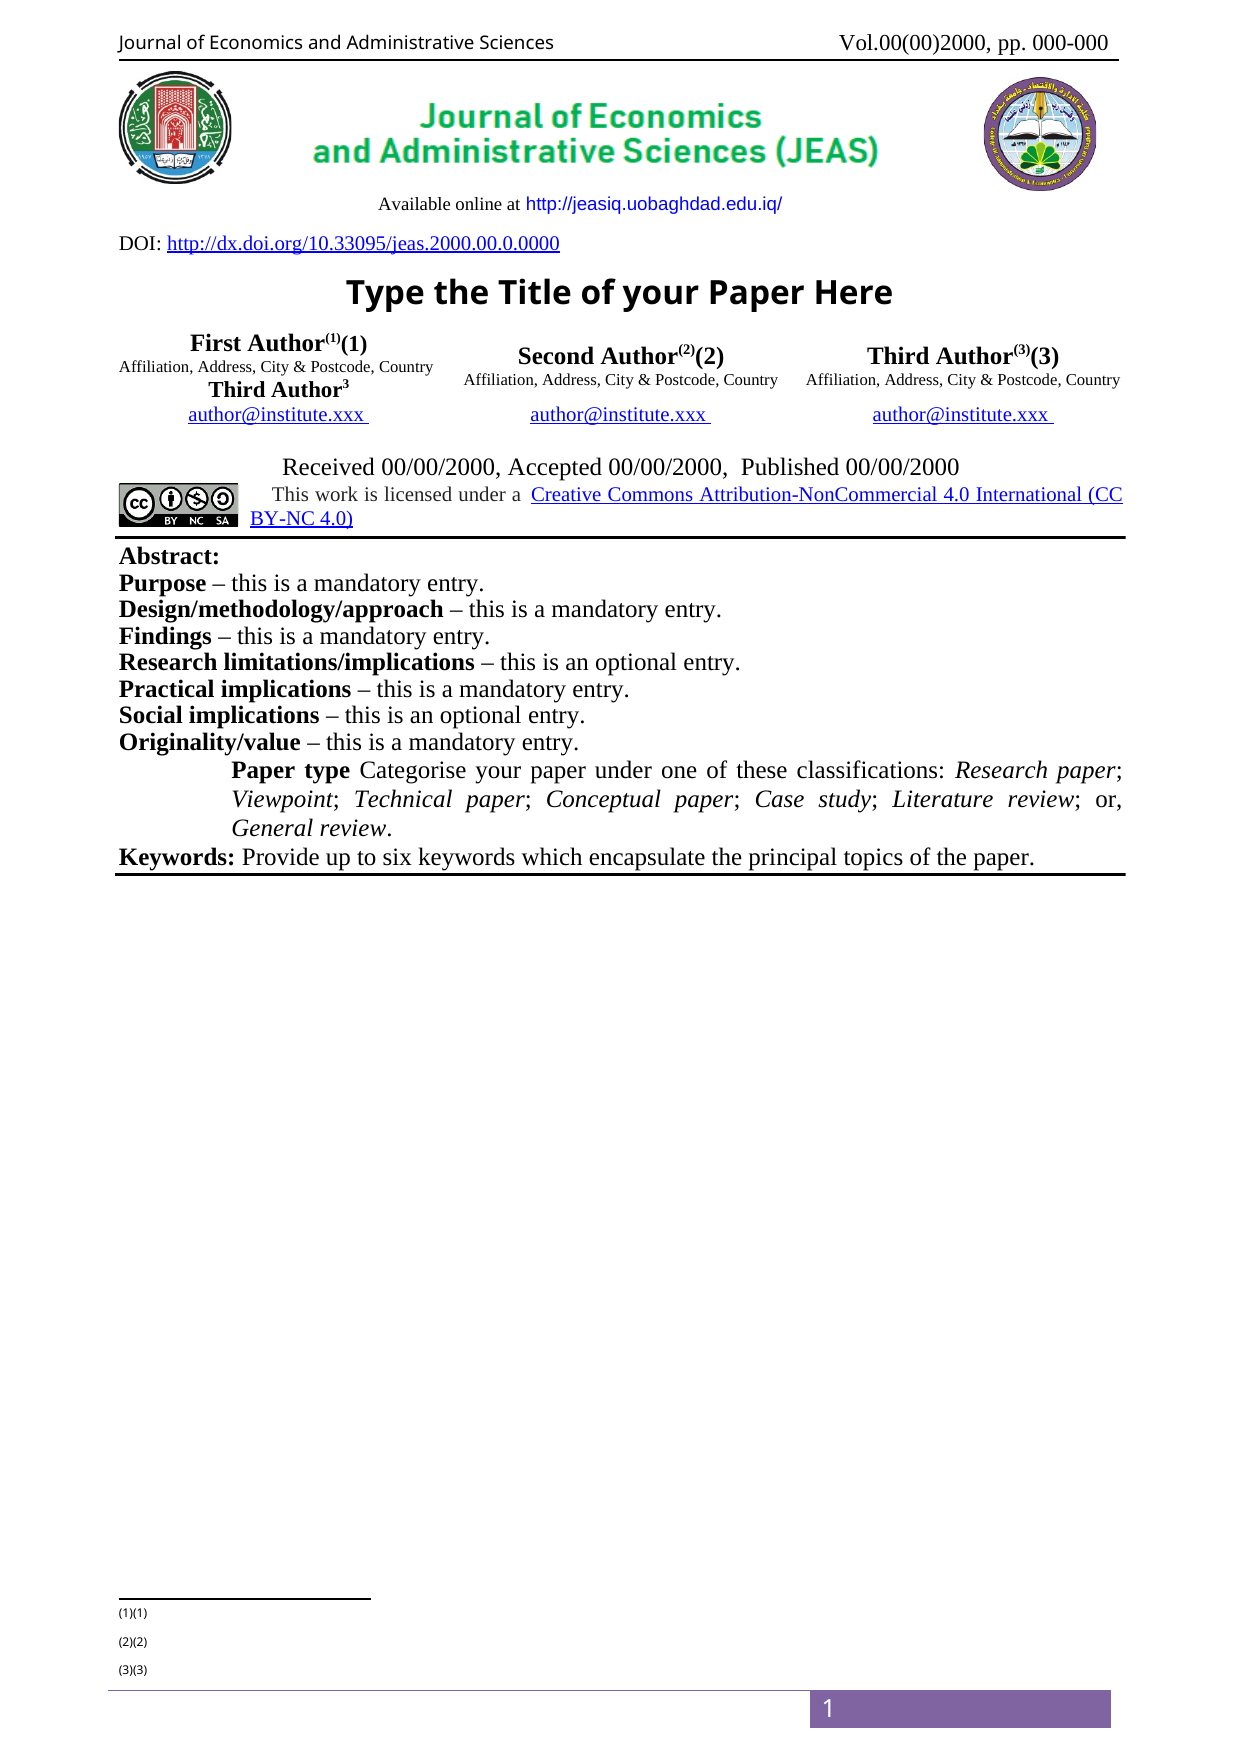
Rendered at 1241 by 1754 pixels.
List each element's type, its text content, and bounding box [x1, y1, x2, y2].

table_cell [450, 402, 792, 426]
text Paper type Categorise your paper under one of these classifications: Research paper; Viewpoint; Technical paper; Conceptual paper; Case study; Literature review; or, General review. [231, 755, 1123, 842]
table_header Available online at http://jeasiq.uobaghdad.edu.iq/ [176, 193, 1065, 231]
picture [118, 483, 239, 527]
text Abstract: [119, 541, 1123, 570]
picture [118, 71, 232, 184]
picture [312, 87, 889, 174]
picture [983, 77, 1097, 191]
text Practical implications – this is a mandatory entry. [119, 676, 1123, 702]
text Findings – this is a mandatory entry. [119, 623, 1123, 649]
text Design/methodology/approach – this is a mandatory entry. [119, 597, 1123, 623]
table_header Third Author(3) Affiliation, Address, City & Postcode, Country [792, 328, 1134, 402]
text This work is licensed under a Creative Commons Attribution-NonCommercial 4.0 International (CC BY-NC 4.0) [119, 482, 1123, 530]
text Research limitations/implications – this is an optional entry. [119, 649, 1123, 676]
text Keywords: Provide up to six keywords which encapsulate the principal topics of the paper. [119, 842, 1123, 870]
table_cell [792, 402, 1134, 426]
table_header Second Author(2) Affiliation, Address, City & Postcode, Country [450, 328, 792, 402]
text Originality/value – this is a mandatory entry. [119, 729, 1123, 755]
text DOI: http://dx.doi.org/10.33095/jeas.2000.00.0.0000 [119, 231, 1123, 255]
text Social implications – this is an optional entry. [119, 702, 1123, 729]
text Purpose – this is a mandatory entry. [119, 570, 1123, 597]
text Type the Title of your Paper Here [119, 269, 1121, 313]
table_header First Author(1) Affiliation, Address, City & Postcode, Country Third Author3 [108, 328, 450, 402]
table_cell [108, 402, 450, 426]
text Received 00/00/2000, Accepted 00/00/2000, Published 00/00/2000 [119, 452, 1123, 481]
